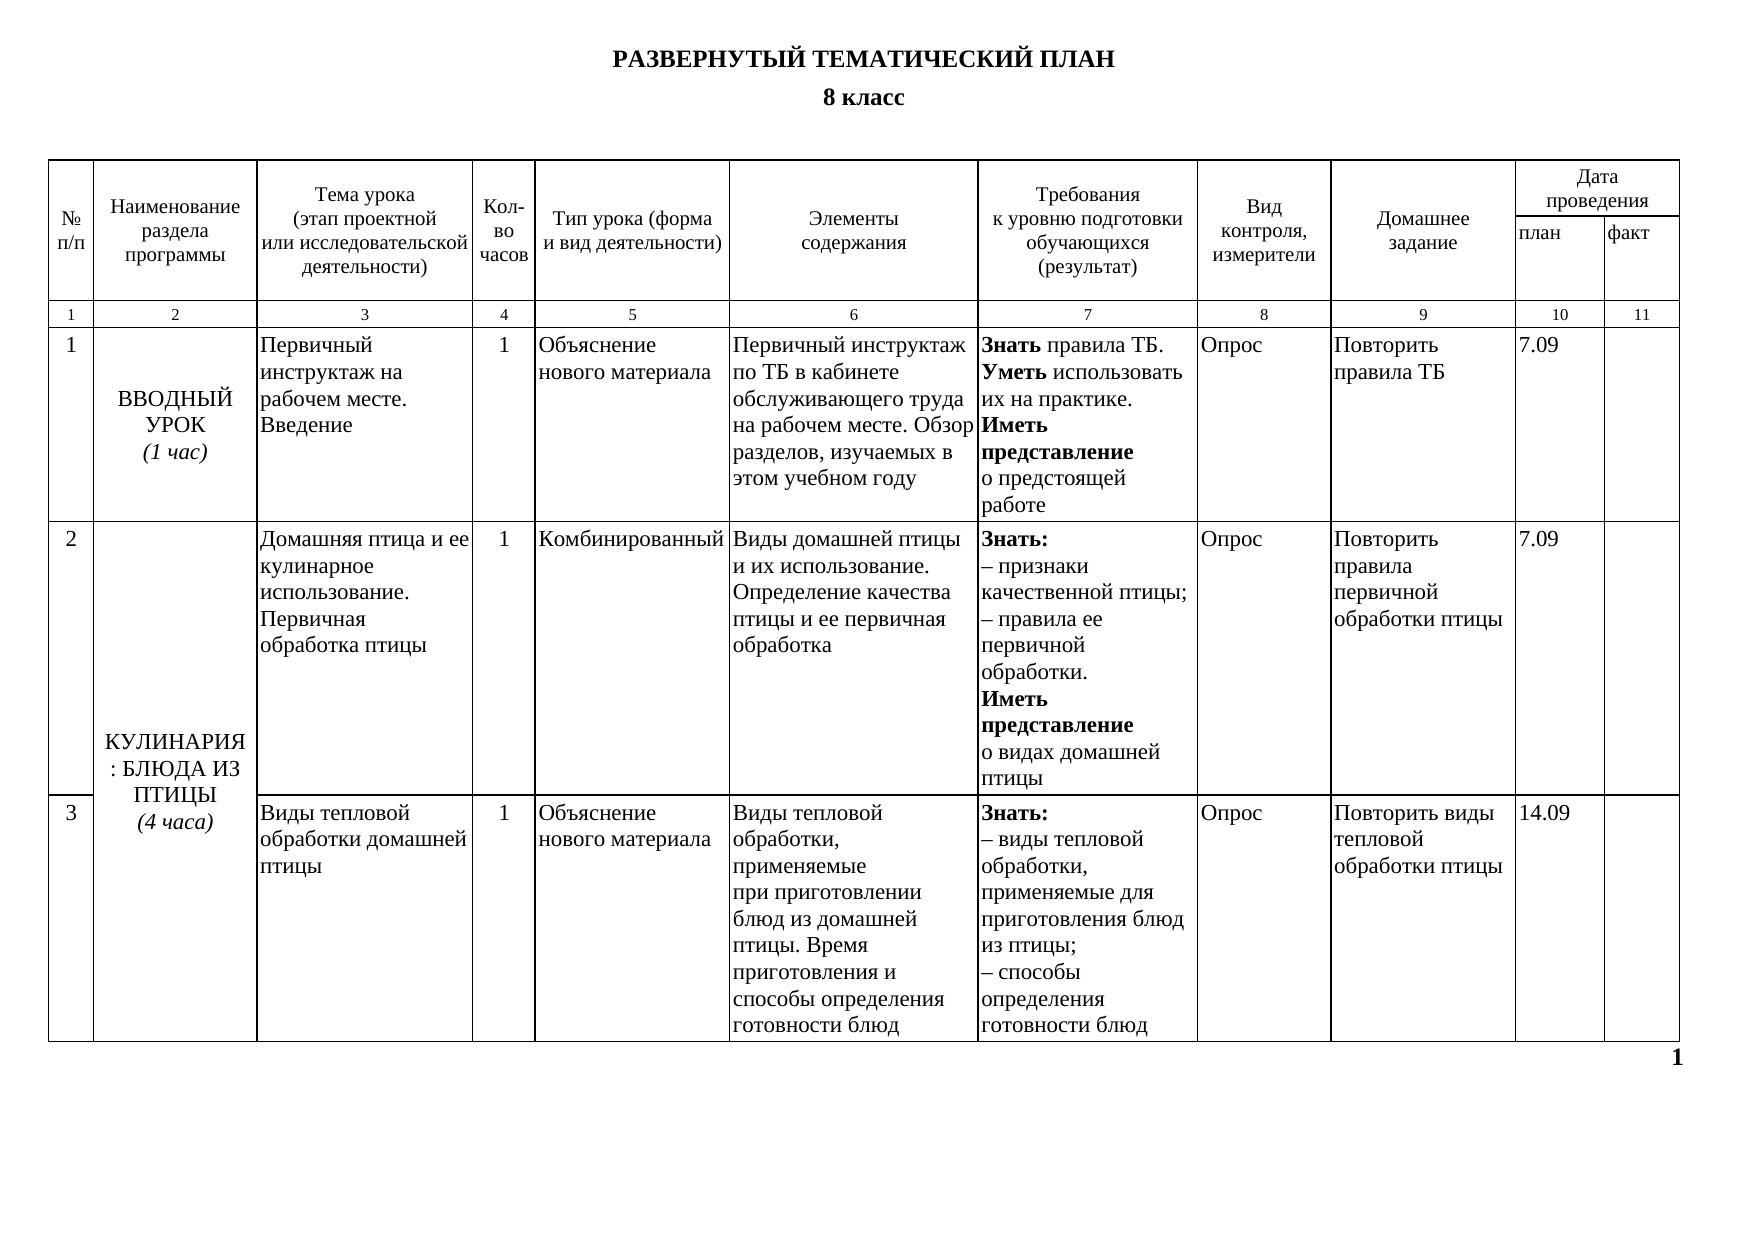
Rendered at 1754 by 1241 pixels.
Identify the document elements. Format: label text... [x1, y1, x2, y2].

table_cell 11 [1605, 301, 1679, 327]
table_cell Виды тепловой обработки домашней птицы [258, 796, 472, 1041]
table_cell 1 [473, 522, 534, 794]
table_header Тема урока (этап проектной или исследовательской деятельности) [258, 161, 472, 299]
table_cell Вводный урок (1 час) [94, 328, 256, 521]
table_cell план [1516, 217, 1604, 299]
table_cell Виды домашней птицы и их использование. Определение качества птицы и ее первичная обработка [730, 522, 977, 794]
table_cell Виды тепловой обработки, применяемые при приготовлении блюд из домашней птицы. Время приготовления и способы определения готовности блюд [730, 796, 977, 1041]
table_header № п/п [49, 161, 93, 299]
table_header Тип урока (форма и вид деятельности) [536, 161, 729, 299]
table_cell Повторить правила первичной обработки птицы [1332, 522, 1515, 794]
table_cell Опрос [1198, 522, 1330, 794]
table_cell Объяснение нового материала [536, 796, 729, 1041]
table_header Кол-во часов [473, 161, 534, 299]
table_cell 14.09 [1516, 796, 1604, 1041]
table_cell Опрос [1198, 796, 1330, 1041]
table_cell 7.09 [1516, 522, 1604, 794]
table_cell факт [1605, 217, 1679, 299]
table_cell Домашняя птица и ее кулинарное использование. Первичная обработка птицы [258, 522, 472, 794]
table_cell 6 [730, 301, 977, 327]
table_cell 1 [473, 796, 534, 1041]
table_cell Объяснение нового материала [536, 328, 729, 521]
table_header Дата проведения [1516, 161, 1679, 215]
table_cell 10 [1516, 301, 1604, 327]
text развернутый тематический план [44, 44, 1683, 73]
table_cell 3 [258, 301, 472, 327]
table_cell 3 [49, 796, 93, 1041]
table_cell 1 [49, 301, 93, 327]
text 8 класс [44, 82, 1683, 111]
table_cell [1605, 796, 1679, 1041]
table_cell 7.09 [1516, 328, 1604, 521]
table_cell 7 [979, 301, 1197, 327]
table_cell 1 [473, 328, 534, 521]
table_cell Повторить правила ТБ [1332, 328, 1515, 521]
table_cell 1 [49, 328, 93, 521]
table_cell 4 [473, 301, 534, 327]
table_cell 2 [49, 522, 93, 794]
table_cell 2 [94, 301, 256, 327]
table_cell Знать: – признаки качественной птицы; – правила ее первичной обработки. Иметь представление о видах домашней птицы [979, 522, 1197, 794]
table_cell Знать правила ТБ. Уметь использовать их на практике. Иметь представление о предстоящей работе [979, 328, 1197, 521]
table_cell Комбинированный [536, 522, 729, 794]
table_cell Первичный инструктаж по ТБ в кабинете обслуживающего труда на рабочем месте. Обзор разделов, изучаемых в этом учебном году [730, 328, 977, 521]
table_cell 9 [1332, 301, 1515, 327]
table_cell [1605, 328, 1679, 521]
table_cell Повторить виды тепловой обработки птицы [1332, 796, 1515, 1041]
table_header Требования к уровню подготовки обучающихся (результат) [979, 161, 1197, 299]
table_header Элементы содержания [730, 161, 977, 299]
table_cell 5 [536, 301, 729, 327]
table_header Наименование раздела программы [94, 161, 256, 299]
table_cell Опрос [1198, 328, 1330, 521]
table_cell Первичный инструктаж на рабочем месте. Введение [258, 328, 472, 521]
table_cell [1605, 522, 1679, 794]
text 1 [44, 1042, 1683, 1071]
table_cell 8 [1198, 301, 1330, 327]
table_header Домашнее задание [1332, 161, 1515, 299]
table_header Вид контроля, измерители [1198, 161, 1330, 299]
table_cell Знать: – виды тепловой обработки, применяемые для приготовления блюд из птицы; – способы определения готовности блюд [979, 796, 1197, 1041]
table_cell кулинария: блюда из птицы (4 часа) [94, 522, 256, 1041]
